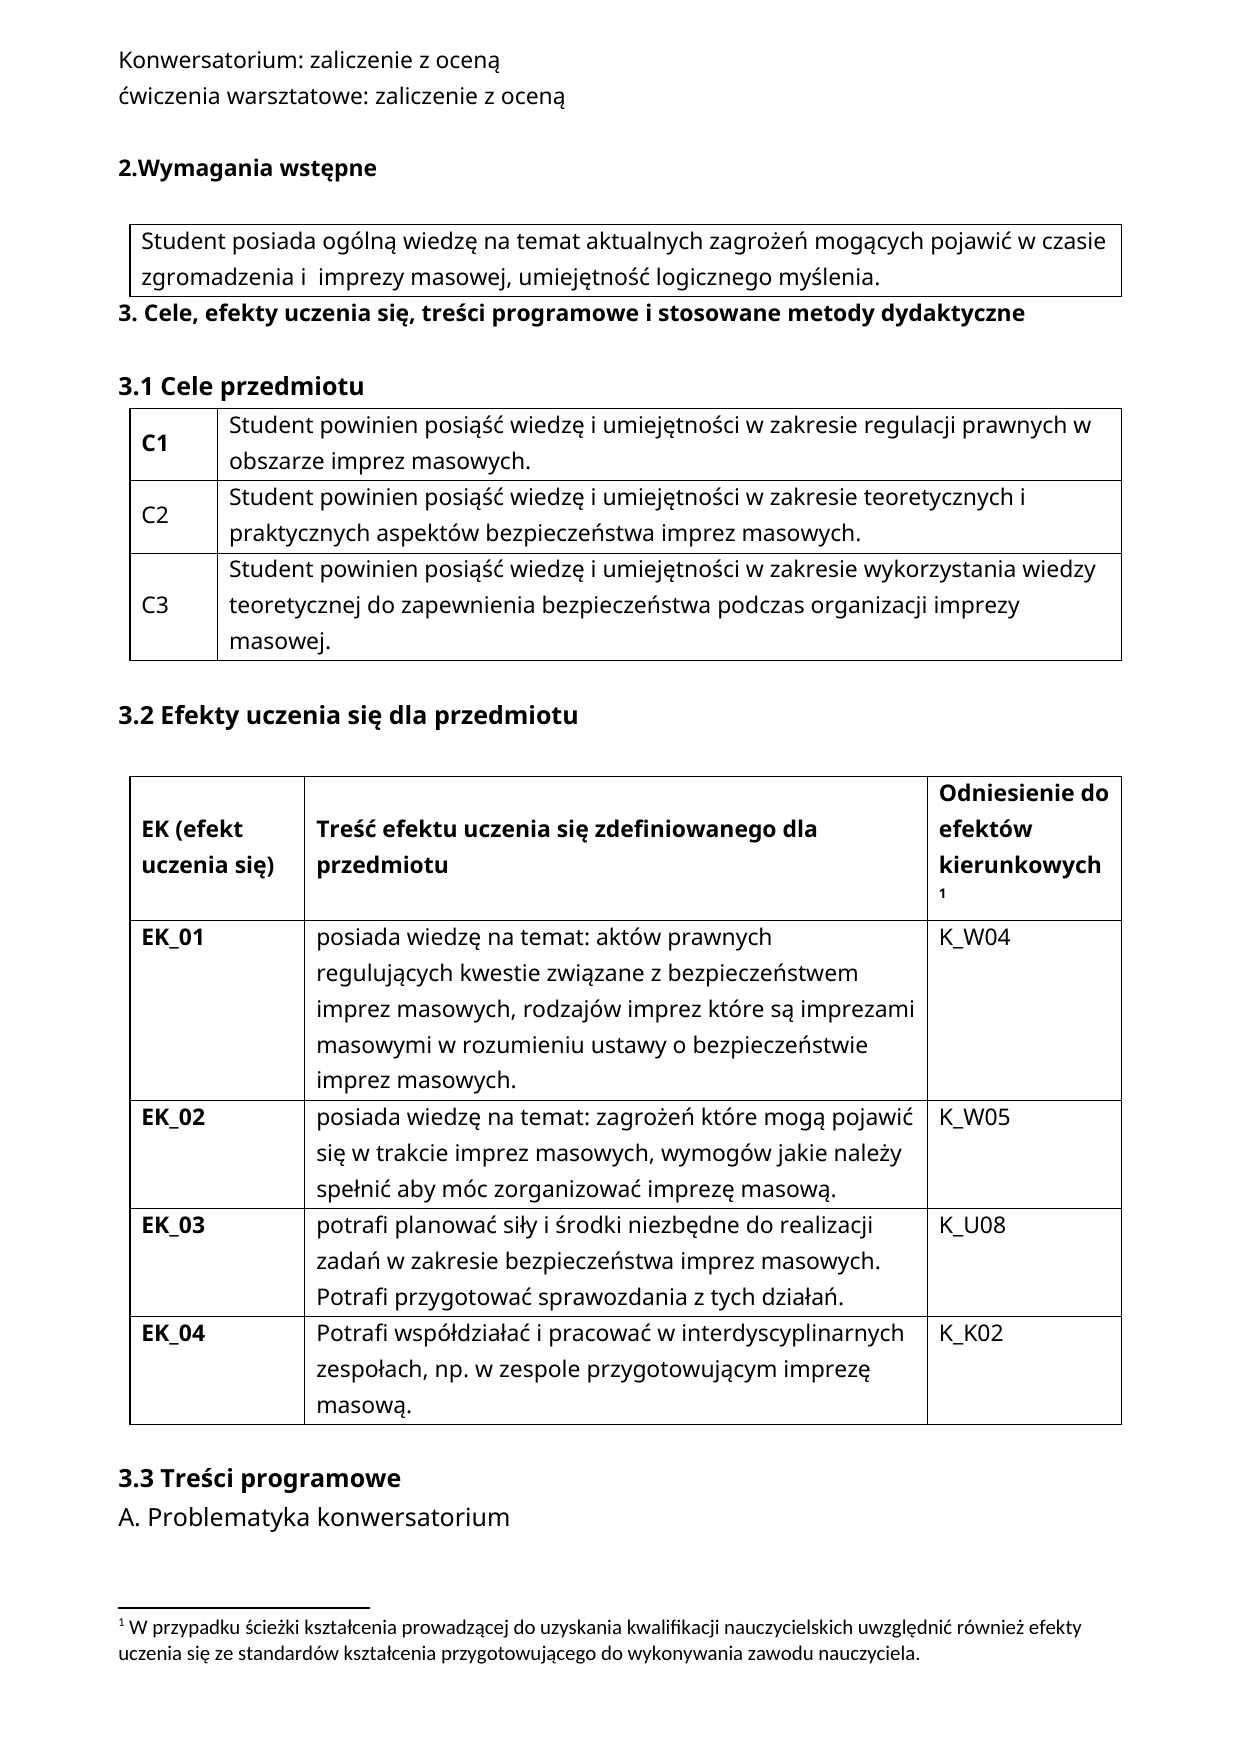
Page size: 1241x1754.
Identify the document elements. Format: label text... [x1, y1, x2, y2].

table_cell C2 [131, 481, 217, 552]
table_cell potrafi planować siły i środki niezbędne do realizacji zadań w zakresie bezpieczeństwa imprez masowych. Potrafi przygotować sprawozdania z tych działań. [305, 1209, 927, 1316]
table_cell K_W05 [928, 1101, 1121, 1208]
table_header Student posiada ogólną wiedzę na temat aktualnych zagrożeń mogących pojawić w czasie zgromadzenia i imprezy masowej, umiejętność logicznego myślenia. [131, 225, 1121, 296]
table_header C1 [131, 409, 217, 480]
table_cell posiada wiedzę na temat: aktów prawnych regulujących kwestie związane z bezpieczeństwem imprez masowych, rodzajów imprez które są imprezami masowymi w rozumieniu ustawy o bezpieczeństwie imprez masowych. [305, 921, 927, 1099]
table_cell Potrafi współdziałać i pracować w interdyscyplinarnych zespołach, np. w zespole przygotowującym imprezę masową. [305, 1317, 927, 1424]
table_cell C3 [131, 554, 217, 660]
table_cell K_U08 [928, 1209, 1121, 1316]
table_cell Student powinien posiąść wiedzę i umiejętności w zakresie wykorzystania wiedzy teoretycznej do zapewnienia bezpieczeństwa podczas organizacji imprezy masowej. [218, 554, 1121, 660]
table_cell EK_02 [131, 1101, 304, 1208]
table_header Student powinien posiąść wiedzę i umiejętności w zakresie regulacji prawnych w obszarze imprez masowych. [218, 409, 1121, 480]
text 3.2 Efekty uczenia się dla przedmiotu [118, 697, 1122, 731]
table_cell K_W04 [928, 921, 1121, 1099]
table_header EK (efekt uczenia się) [131, 777, 304, 920]
table_cell EK_04 [131, 1317, 304, 1424]
text 2.Wymagania wstępne [118, 152, 1122, 183]
table_cell Student powinien posiąść wiedzę i umiejętności w zakresie teoretycznych i praktycznych aspektów bezpieczeństwa imprez masowych. [218, 481, 1121, 552]
text 3.3 Treści programowe [118, 1461, 1122, 1495]
text Konwersatorium: zaliczenie z oceną [118, 44, 1122, 76]
text 3.1 Cele przedmiotu [118, 369, 1122, 403]
text 3. Cele, efekty uczenia się, treści programowe i stosowane metody dydaktyczne [118, 297, 1122, 328]
table_cell K_K02 [928, 1317, 1121, 1424]
table_header Treść efektu uczenia się zdefiniowanego dla przedmiotu [305, 777, 927, 920]
text ćwiczenia warsztatowe: zaliczenie z oceną [118, 80, 1122, 112]
text A. Problematyka konwersatorium [118, 1500, 1122, 1534]
table_header Odniesienie do efektów kierunkowych [928, 777, 1121, 920]
table_cell EK_03 [131, 1209, 304, 1316]
table_cell posiada wiedzę na temat: zagrożeń które mogą pojawić się w trakcie imprez masowych, wymogów jakie należy spełnić aby móc zorganizować imprezę masową. [305, 1101, 927, 1208]
table_cell EK_01 [131, 921, 304, 1099]
